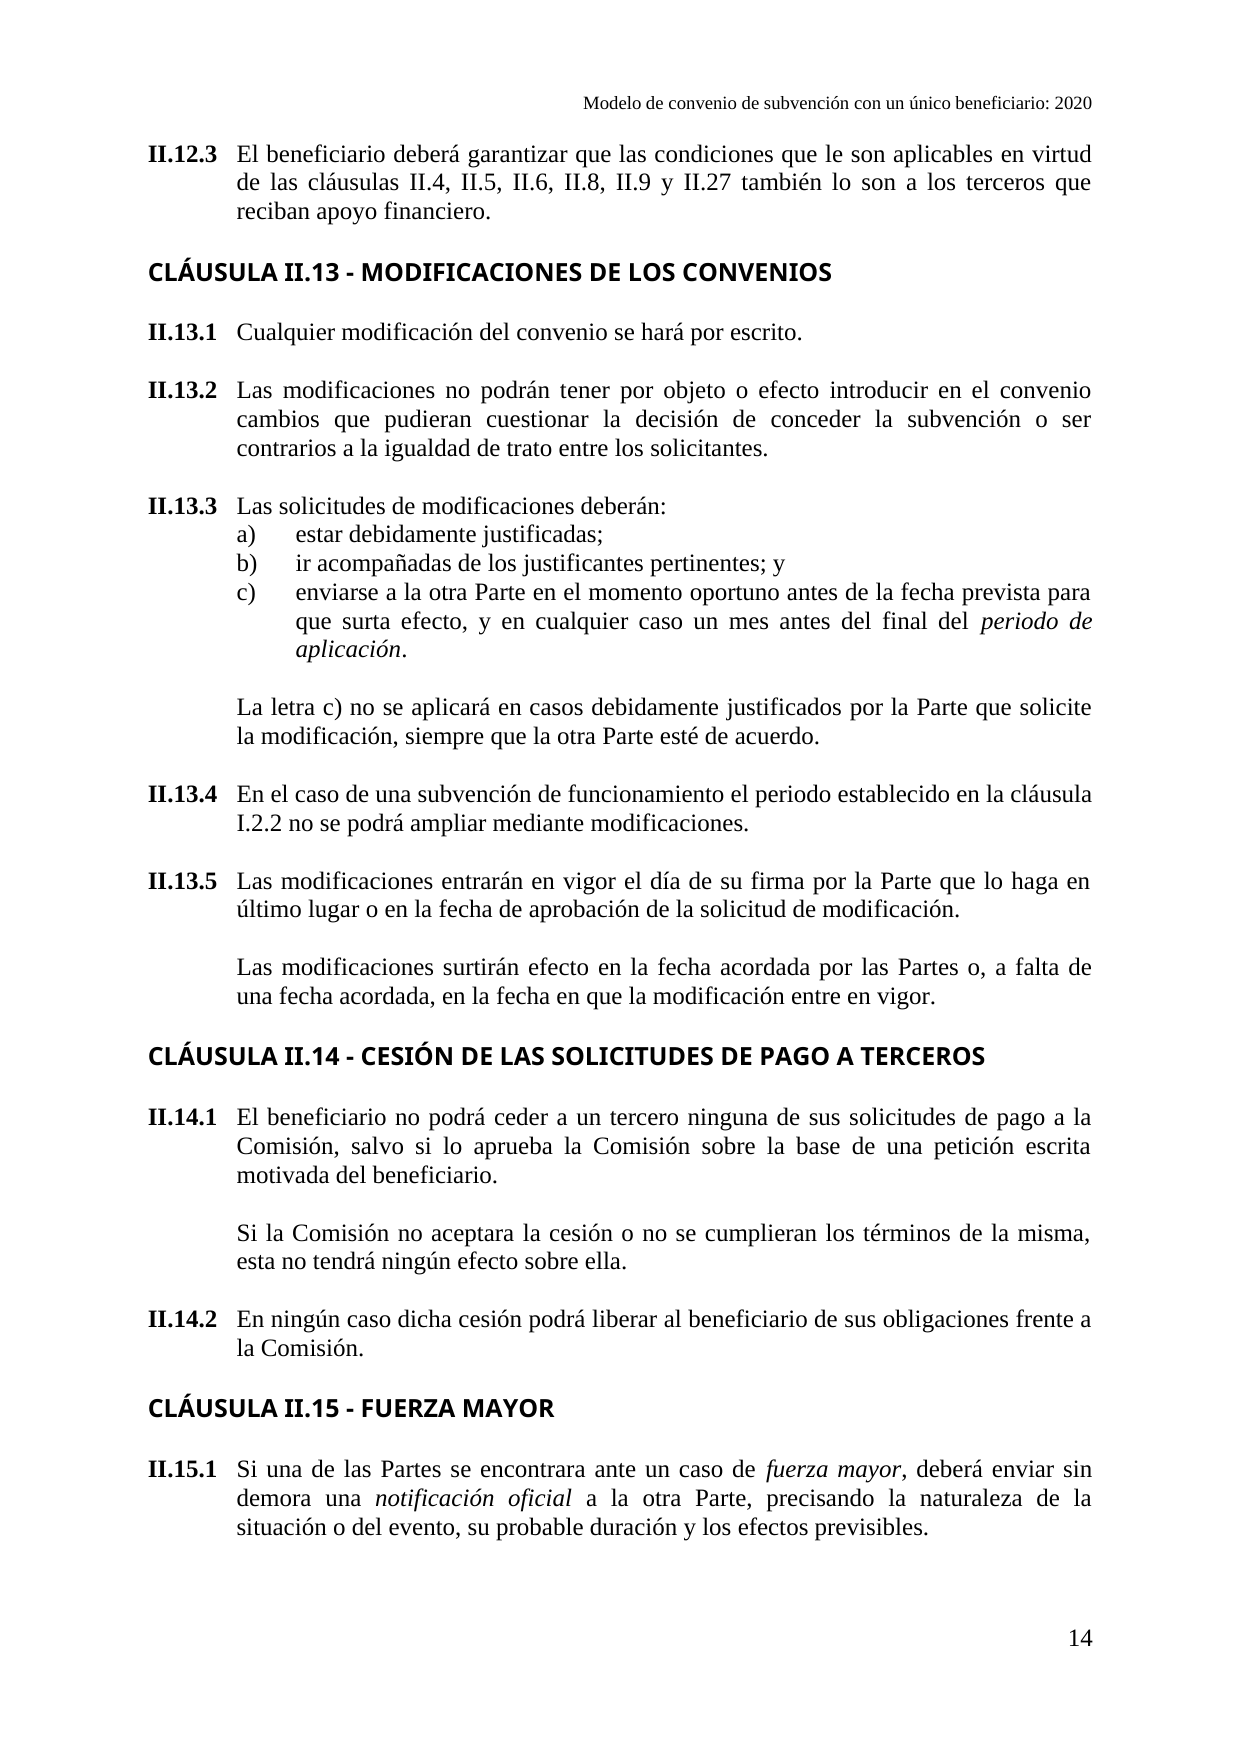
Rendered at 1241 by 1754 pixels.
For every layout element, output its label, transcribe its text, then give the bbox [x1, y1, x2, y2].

text II.14.2 En ningún caso dicha cesión podrá liberar al beneficiario de sus obligaciones frente a la Comisión. [148, 1304, 1092, 1362]
text II.13.2 Las modificaciones no podrán tener por objeto o efecto introducir en el convenio cambios que pudieran cuestionar la decisión de conceder la subvención o ser contrarios a la igualdad de trato entre los solicitantes. [148, 375, 1092, 462]
text II.14.1 El beneficiario no podrá ceder a un tercero ninguna de sus solicitudes de pago a la Comisión, salvo si lo aprueba la Comisión sobre la base de una petición escrita motivada del beneficiario. [148, 1102, 1092, 1188]
list ir acompañadas de los justificantes pertinentes; y [236, 548, 1092, 577]
text II.13.4 En el caso de una subvención de funcionamiento el periodo establecido en la cláusula I.2.2 no se podrá ampliar mediante modificaciones. [148, 779, 1092, 837]
text Las modificaciones surtirán efecto en la fecha acordada por las Partes o, a falta de una fecha acordada, en la fecha en que la modificación entre en vigor. [236, 952, 1092, 1010]
subtitle CLÁUSULA II.15 - FUERZA MAYOR [148, 1391, 1092, 1425]
text Si la Comisión no aceptara la cesión o no se cumplieran los términos de la misma, esta no tendrá ningún efecto sobre ella. [236, 1218, 1092, 1275]
subtitle CLÁUSULA II.13 - MODIFICACIONES DE LOS CONVENIOS [148, 254, 1092, 288]
text II.13.5 Las modificaciones entrarán en vigor el día de su firma por la Parte que lo haga en último lugar o en la fecha de aprobación de la solicitud de modificación. [148, 866, 1092, 923]
list estar debidamente justificadas; [236, 519, 1092, 548]
list enviarse a la otra Parte en el momento oportuno antes de la fecha prevista para que surta efecto, y en cualquier caso un mes antes del final del periodo de aplicación. [236, 577, 1092, 663]
text II.13.3 Las solicitudes de modificaciones deberán: [148, 491, 1092, 519]
text II.15.1 Si una de las Partes se encontrara ante un caso de fuerza mayor, deberá enviar sin demora una notificación oficial a la otra Parte, precisando la naturaleza de la situación o del evento, su probable duración y los efectos previsibles. [148, 1454, 1092, 1541]
text La letra c) no se aplicará en casos debidamente justificados por la Parte que solicite la modificación, siempre que la otra Parte esté de acuerdo. [236, 692, 1092, 750]
text II.13.1 Cualquier modificación del convenio se hará por escrito. [148, 317, 1092, 346]
subtitle CLÁUSULA II.14 - CESIÓN DE LAS SOLICITUDES DE PAGO A TERCEROS [148, 1039, 1092, 1073]
text II.12.3 El beneficiario deberá garantizar que las condiciones que le son aplicables en virtud de las cláusulas II.4, II.5, II.6, II.8, II.9 y II.27 también lo son a los terceros que reciban apoyo financiero. [148, 139, 1092, 225]
